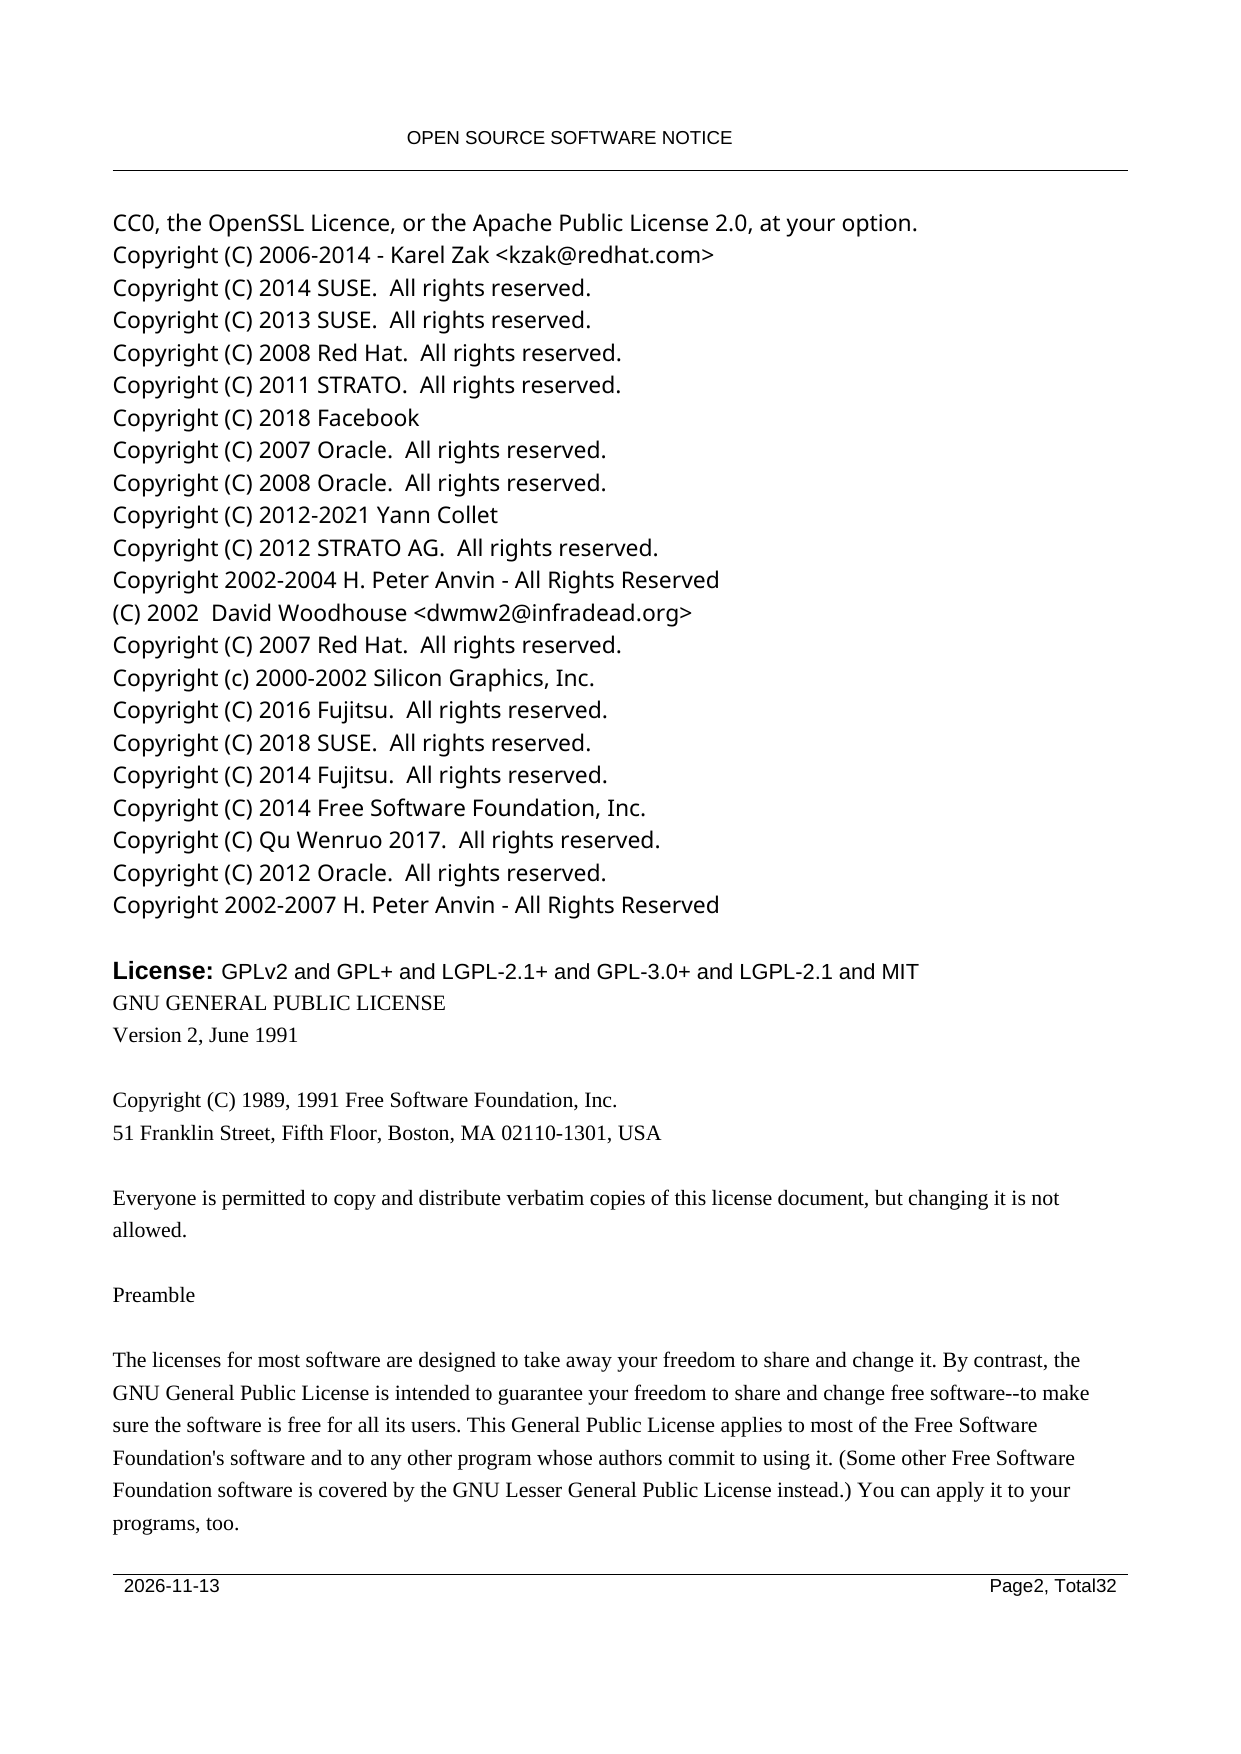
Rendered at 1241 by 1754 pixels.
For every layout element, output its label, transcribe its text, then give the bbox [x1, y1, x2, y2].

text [112, 206, 1128, 239]
text License: GPLv2 and GPL+ and LGPL-2.1+ and GPL-3.0+ and LGPL-2.1 and MIT [112, 954, 1128, 986]
text Copyright (C) 2006-2014 - Karel Zak <kzak@redhat.com> Copyright (C) 2014 SUSE. All rights reserved. Copyright (C) 2013 SUSE. All rights reserved. Copyright (C) 2008 Red Hat. All rights reserved. Copyright (C) 2011 STRATO. All rights reserved. Copyright (C) 2018 Facebook Copyright (C) 2007 Oracle. All rights reserved. Copyright (C) 2008 Oracle. All rights reserved. Copyright (C) 2012-2021 Yann Collet Copyright (C) 2012 STRATO AG. All rights reserved. Copyright 2002-2004 H. Peter Anvin - All Rights Reserved (C) 2002 David Woodhouse <dwmw2@infradead.org> Copyright (C) 2007 Red Hat. All rights reserved. Copyright (c) 2000-2002 Silicon Graphics, Inc. Copyright (C) 2016 Fujitsu. All rights reserved. Copyright (C) 2018 SUSE. All rights reserved. Copyright (C) 2014 Fujitsu. All rights reserved. Copyright (C) 2014 Free Software Foundation, Inc. Copyright (C) Qu Wenruo 2017. All rights reserved. Copyright (C) 2012 Oracle. All rights reserved. Copyright 2002-2007 H. Peter Anvin - All Rights Reserved [112, 239, 1128, 954]
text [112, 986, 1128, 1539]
